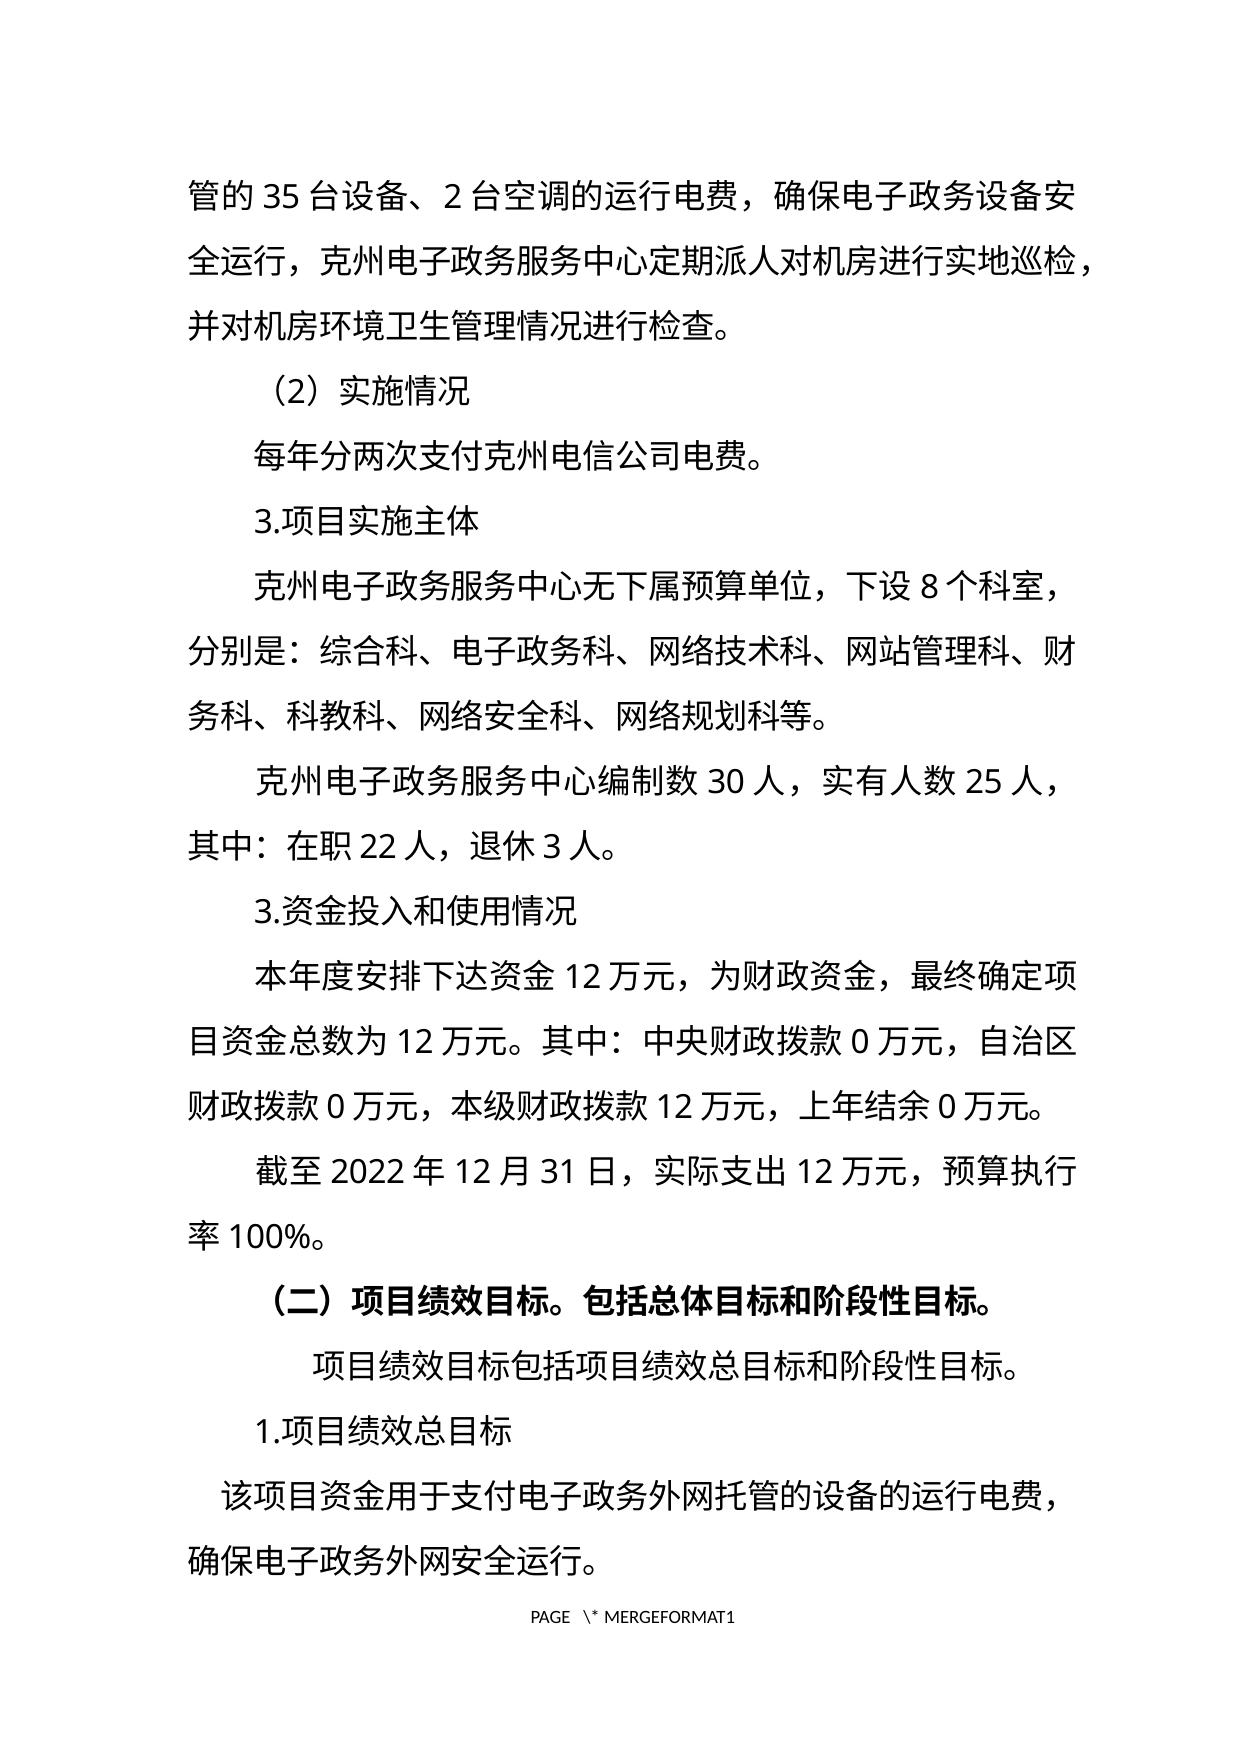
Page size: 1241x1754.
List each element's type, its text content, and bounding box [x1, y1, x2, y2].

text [187, 162, 1078, 1267]
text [187, 1332, 1078, 1592]
text （二）项目绩效目标。包括总体目标和阶段性目标。 [187, 1267, 1078, 1332]
